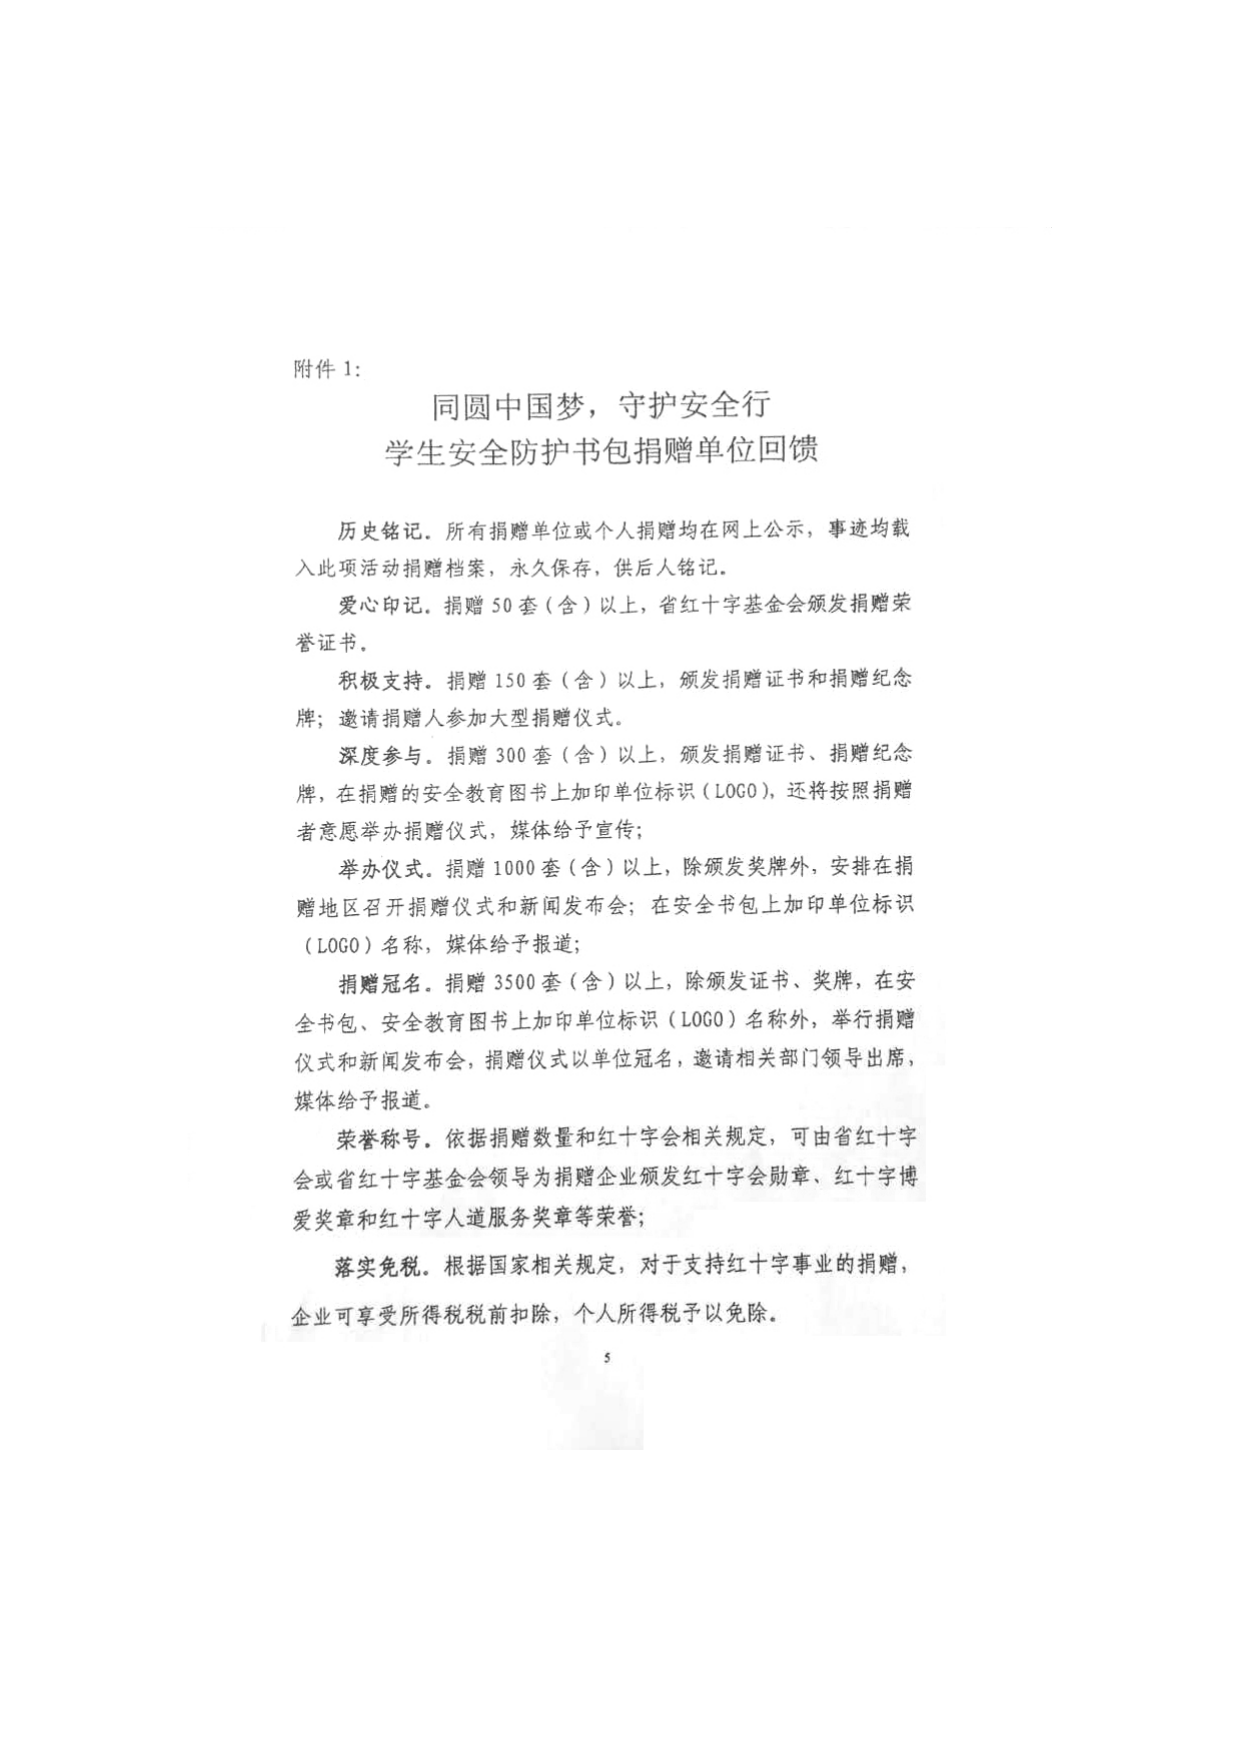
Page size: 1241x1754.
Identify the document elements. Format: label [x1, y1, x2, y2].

picture [187, 227, 1052, 1450]
